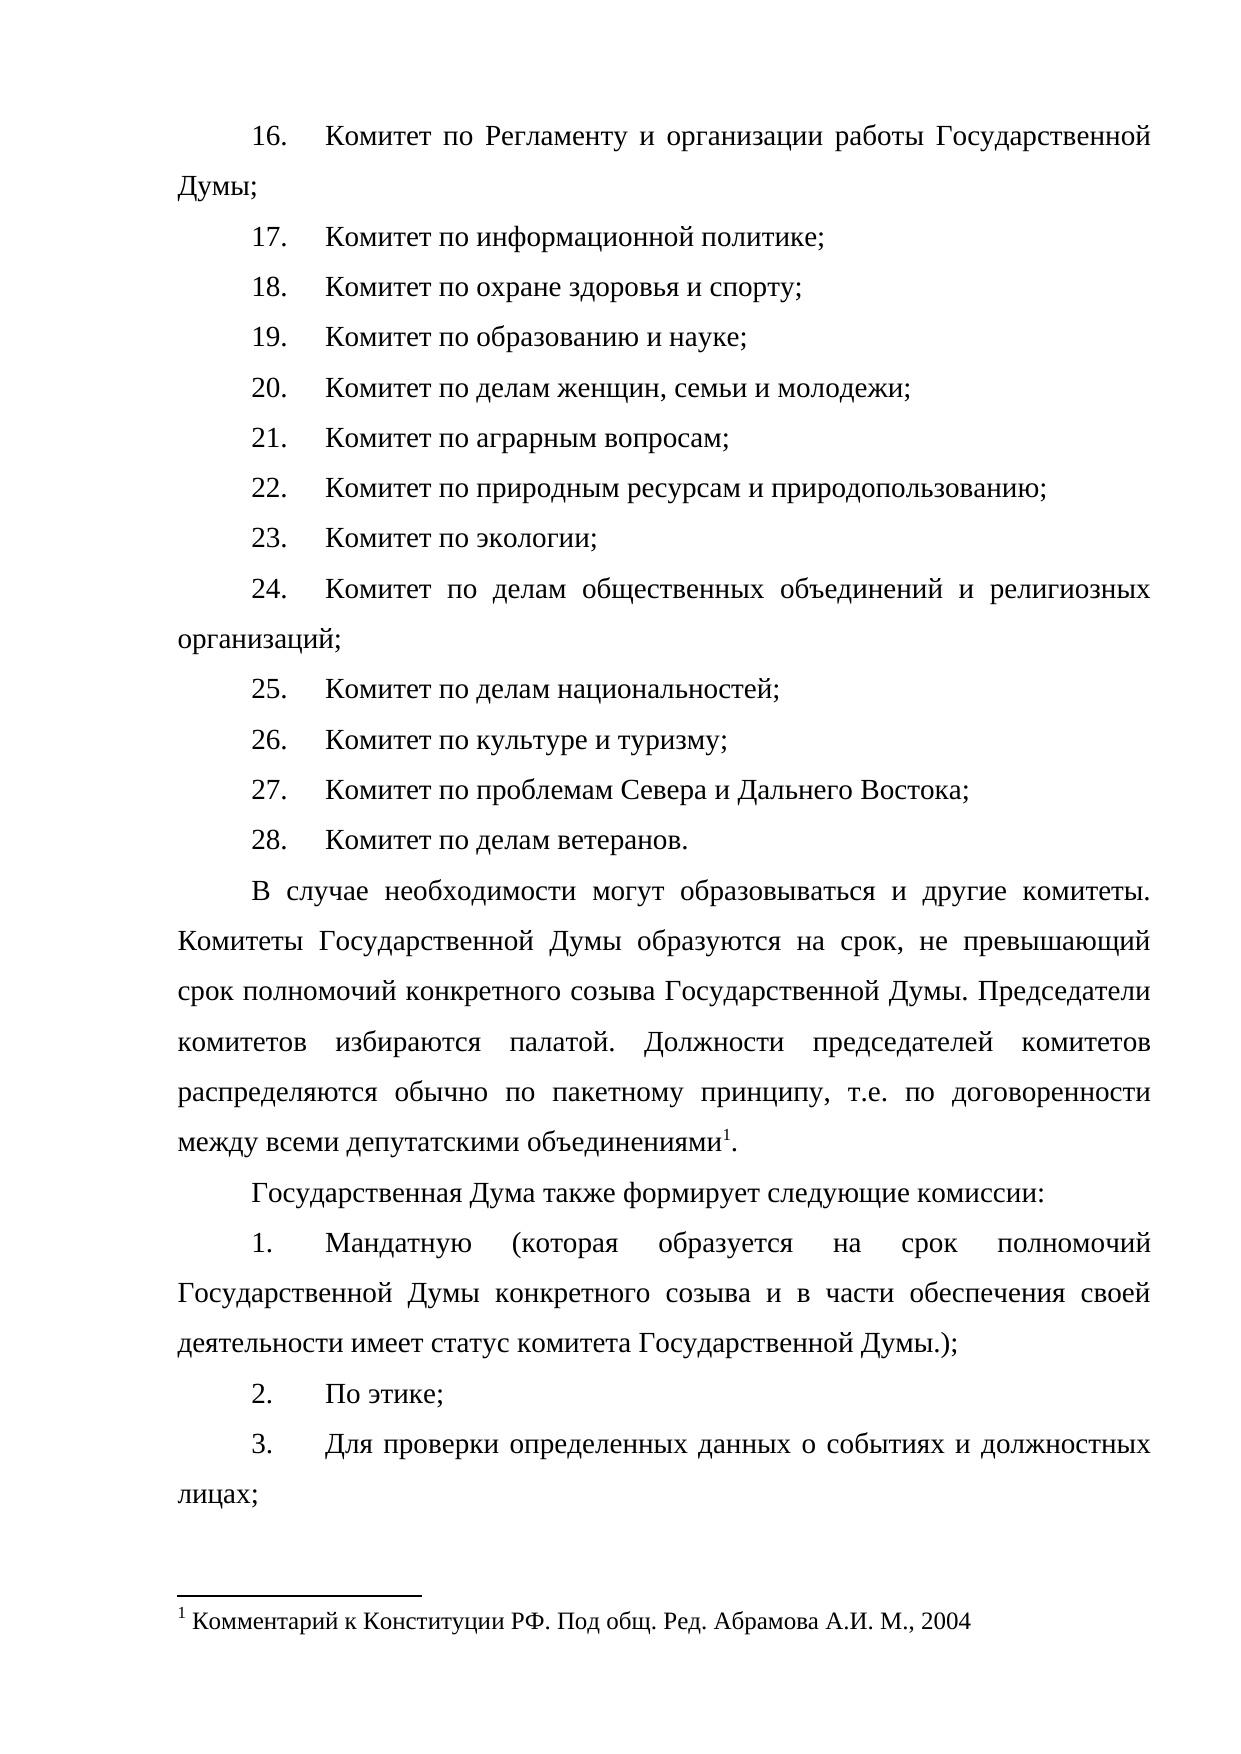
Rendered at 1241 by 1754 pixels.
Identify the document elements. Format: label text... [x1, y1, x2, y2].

list Для проверки определенных данных о событиях и должностных лицах; [177, 1426, 1152, 1510]
text Государственная Дума также формирует следующие комиссии: [177, 1175, 1152, 1208]
list По этике; [177, 1376, 1152, 1409]
list Комитет по охране здоровья и спорту; [177, 269, 1152, 303]
list Мандатную (которая образуется на срок полномочий Государственной Думы конкретного созыва и в части обеспечения своей деятельности имеет статус комитета Государственной Думы.); [177, 1225, 1152, 1359]
text В случае необходимости могут образовываться и другие комитеты. Комитеты Государственной Думы образуются на срок, не превышающий срок полномочий конкретного созыва Государственной Думы. Председатели комитетов избираются палатой. Должности председателей комитетов распределяются обычно по пакетному принципу, т.е. по договоренности между всеми депутатскими объединениями. [177, 873, 1152, 1158]
list Комитет по культуре и туризму; [177, 722, 1152, 755]
list Комитет по аграрным вопросам; [177, 420, 1152, 453]
list Комитет по проблемам Севера и Дальнего Востока; [177, 772, 1152, 806]
list Комитет по информационной политике; [177, 219, 1152, 252]
list Комитет по образованию и науке; [177, 319, 1152, 353]
list Комитет по природным ресурсам и природопользованию; [177, 470, 1152, 504]
list Комитет по Регламенту и организации работы Государственной Думы; [177, 118, 1152, 202]
list Комитет по делам ветеранов. [177, 822, 1152, 856]
list Комитет по делам женщин, семьи и молодежи; [177, 370, 1152, 403]
list Комитет по делам общественных объединений и религиозных организаций; [177, 571, 1152, 655]
list Комитет по делам национальностей; [177, 672, 1152, 705]
list Комитет по экологии; [177, 521, 1152, 554]
